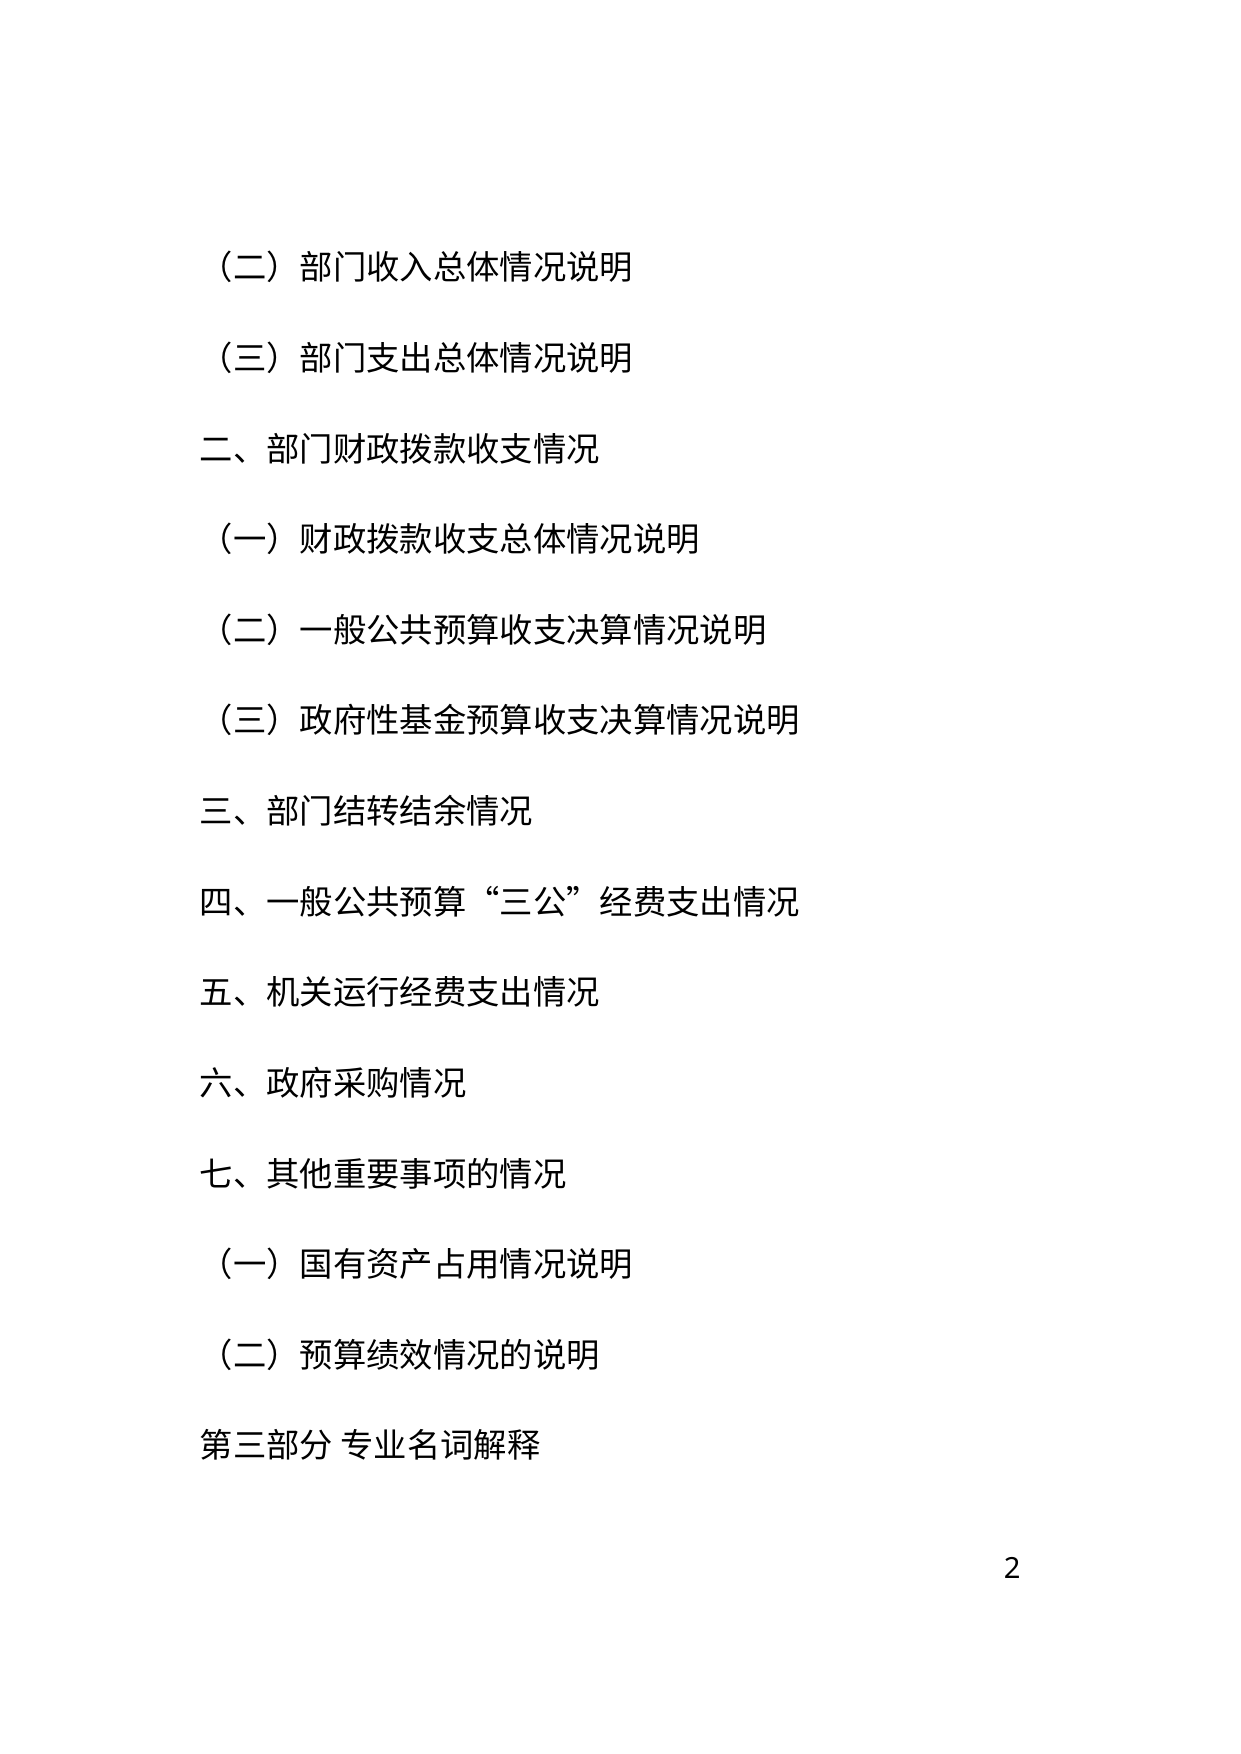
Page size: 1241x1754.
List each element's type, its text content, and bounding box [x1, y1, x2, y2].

text （一）财政拨款收支总体情况说明 [133, 492, 1107, 582]
text 七、其他重要事项的情况 [133, 1126, 1107, 1217]
text （一）国有资产占用情况说明 [133, 1217, 1107, 1307]
text 六、政府采购情况 [133, 1036, 1107, 1126]
text （二）部门收入总体情况说明 [133, 220, 1107, 311]
text （二）预算绩效情况的说明 [133, 1307, 1107, 1398]
text 四、一般公共预算“三公”经费支出情况 [133, 854, 1107, 945]
text 二、部门财政拨款收支情况 [133, 401, 1107, 492]
text （三）部门支出总体情况说明 [133, 311, 1107, 401]
text 五、机关运行经费支出情况 [133, 945, 1107, 1036]
text （二）一般公共预算收支决算情况说明 [133, 582, 1107, 673]
text 第三部分 专业名词解释 [133, 1398, 1107, 1489]
text （三）政府性基金预算收支决算情况说明 [133, 673, 1107, 764]
text 三、部门结转结余情况 [133, 764, 1107, 854]
